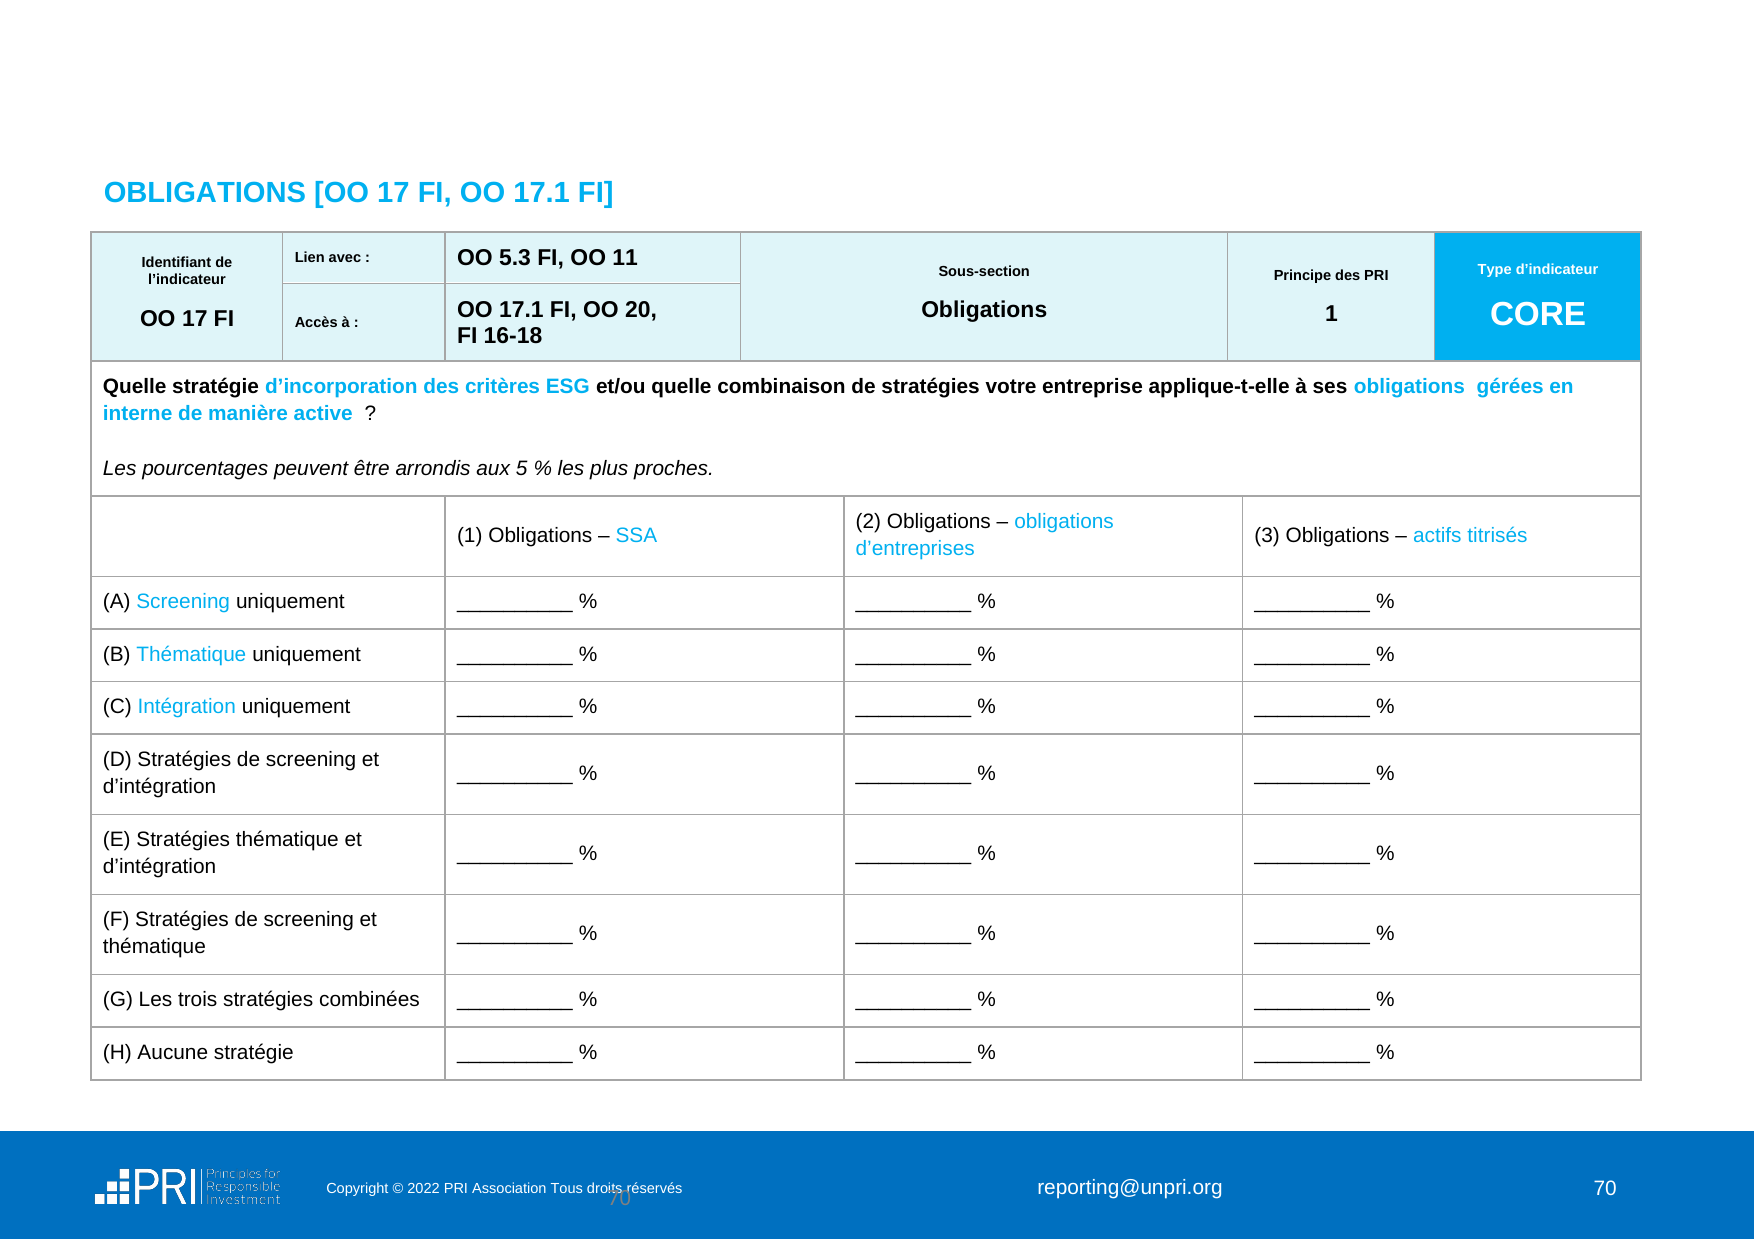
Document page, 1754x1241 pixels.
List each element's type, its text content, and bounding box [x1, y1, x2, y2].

table_cell __________ % [1243, 975, 1640, 1026]
table_cell (B) Thématique uniquement [92, 630, 444, 681]
table_cell __________ % [446, 975, 843, 1026]
table_cell __________ % [845, 975, 1242, 1026]
table_header OO 5.3 FI, OO 11 [446, 233, 740, 282]
table_cell __________ % [1243, 682, 1640, 733]
table_cell __________ % [446, 682, 843, 733]
table_cell __________ % [446, 577, 843, 628]
table_cell (C) Intégration uniquement [92, 682, 444, 733]
table_cell (1) Obligations – SSA [446, 497, 843, 576]
table_cell OO 17.1 FI, OO 20, FI 16-18 [446, 284, 740, 360]
table_header Principe des PRI 1 [1228, 233, 1434, 360]
table_cell (F) Stratégies de screening et thématique [92, 895, 444, 974]
table_cell __________ % [1243, 815, 1640, 893]
table_cell (3) Obligations – actifs titrisés [1243, 497, 1640, 576]
table_cell [92, 497, 444, 576]
table_cell __________ % [845, 630, 1242, 681]
table_cell (E) Stratégies thématique et d’intégration [92, 815, 444, 893]
table_cell __________ % [845, 682, 1242, 733]
table_cell Quelle stratégie d’incorporation des critères ESG et/ou quelle combinaison de stratégies votre entreprise applique-t-elle à ses obligations gérées en interne de manière active ? Les pourcentages peuvent être arrondis aux 5 % les plus proches. [92, 362, 1640, 495]
table_cell Accès à : [283, 284, 444, 360]
table_cell __________ % [446, 735, 843, 813]
table_cell __________ % [845, 895, 1242, 974]
table_cell (2) Obligations – obligations d’entreprises [845, 497, 1242, 576]
table_cell __________ % [845, 815, 1242, 893]
table_cell __________ % [1243, 630, 1640, 681]
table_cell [92, 1028, 444, 1079]
table_cell __________ % [1243, 895, 1640, 974]
table_cell __________ % [446, 630, 843, 681]
table_header Sous-section Obligations [741, 233, 1227, 360]
table_cell __________ % [1243, 735, 1640, 813]
table_cell (G) Les trois stratégies combinées [92, 975, 444, 1026]
table_cell __________ % [845, 577, 1242, 628]
table_cell __________ % [845, 1028, 1242, 1079]
table_header Lien avec : [283, 233, 444, 282]
table_cell __________ % [845, 735, 1242, 813]
subtitle Obligations [OO 17 FI, OO 17.1 FI] [103, 175, 1650, 208]
table_header Identifiant de l’indicateur OO 17 FI [92, 233, 282, 360]
table_cell __________ % [1243, 1028, 1640, 1079]
picture [92, 1166, 282, 1207]
table_cell __________ % [1243, 577, 1640, 628]
table_cell __________ % [446, 1028, 843, 1079]
table_cell (D) Stratégies de screening et d’intégration [92, 735, 444, 813]
table_header Type d’indicateur CORE [1435, 233, 1640, 360]
table_cell __________ % [446, 895, 843, 974]
table_cell __________ % [446, 815, 843, 893]
table_cell (A) Screening uniquement [92, 577, 444, 628]
